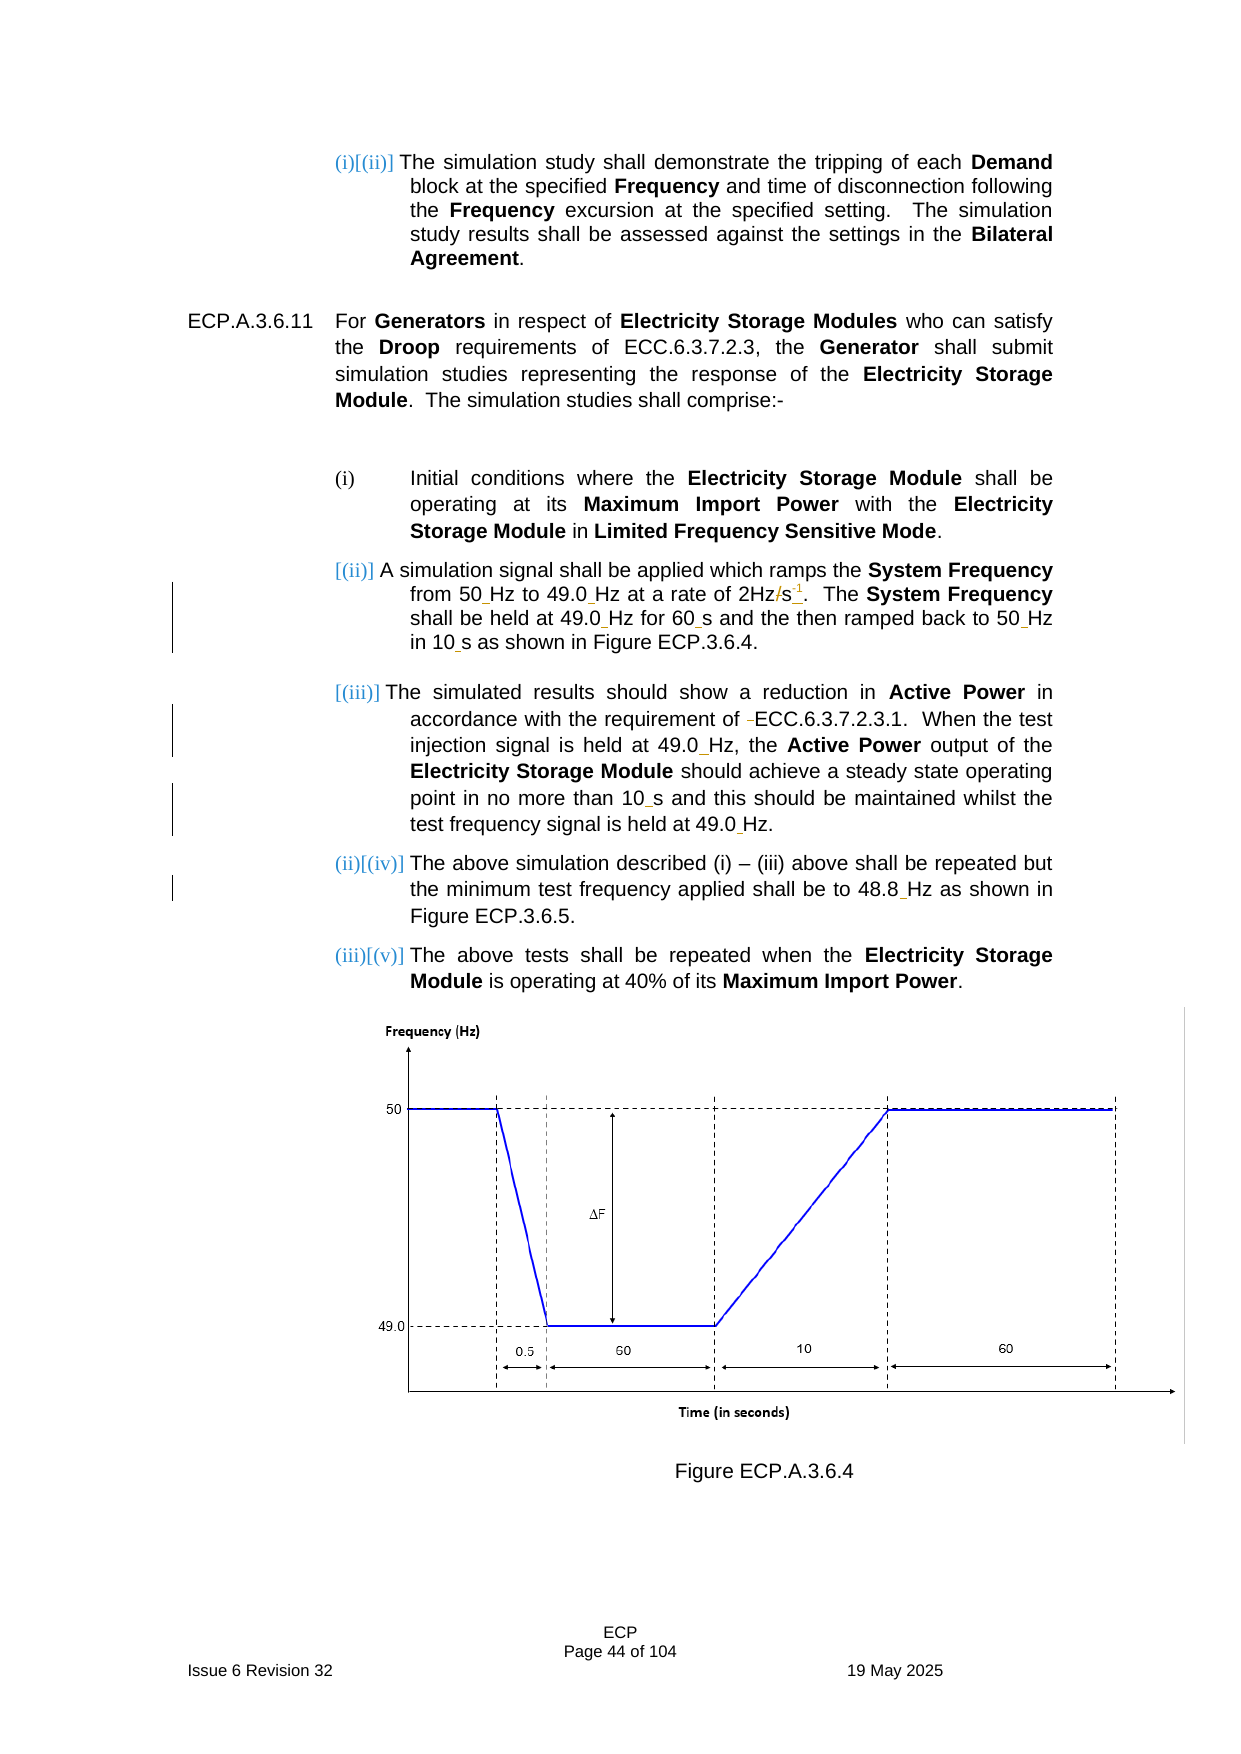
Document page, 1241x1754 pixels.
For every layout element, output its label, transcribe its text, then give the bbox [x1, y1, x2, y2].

list The simulation study shall demonstrate the tripping of each Demand block at the specified Frequency and time of disconnection following the Frequency excursion at the specified setting. The simulation study results shall be assessed against the settings in the Bilateral Agreement. [335, 150, 1053, 270]
text ECP.A.3.6.11 For Generators in respect of Electricity Storage Modules who can satisfy the Droop requirements of ECC.6.3.7.2.3, the Generator shall submit simulation studies representing the response of the Electricity Storage Module. The simulation studies shall comprise:- [187, 309, 1053, 412]
text Figure ECP.A.3.6.4 [335, 1459, 1053, 1483]
list A simulation signal shall be applied which ramps the System Frequency from 50Hz to 49.0Hz at a rate of 2Hzs. The System Frequency shall be held at 49.0Hz for 60s and the then ramped back to 50Hz in 10s as shown in Figure ECP.3.6.4. [335, 557, 1053, 653]
list The above tests shall be repeated when the Electricity Storage Module is operating at 40% of its Maximum Import Power. [335, 942, 1053, 993]
picture [364, 1007, 1189, 1444]
list The above simulation described (i) – (iii) above shall be repeated but the minimum test frequency applied shall be to 48.8Hz as shown in Figure ECP.3.6.5. [335, 851, 1053, 927]
list Initial conditions where the Electricity Storage Module shall be operating at its Maximum Import Power with the Electricity Storage Module in Limited Frequency Sensitive Mode. [335, 466, 1053, 542]
list The simulated results should show a reduction in Active Power in accordance with the requirement of ECC.6.3.7.2.3.1. When the test injection signal is held at 49.0Hz, the Active Power output of the Electricity Storage Module should achieve a steady state operating point in no more than 10s and this should be maintained whilst the test frequency signal is held at 49.0Hz. [335, 680, 1053, 836]
